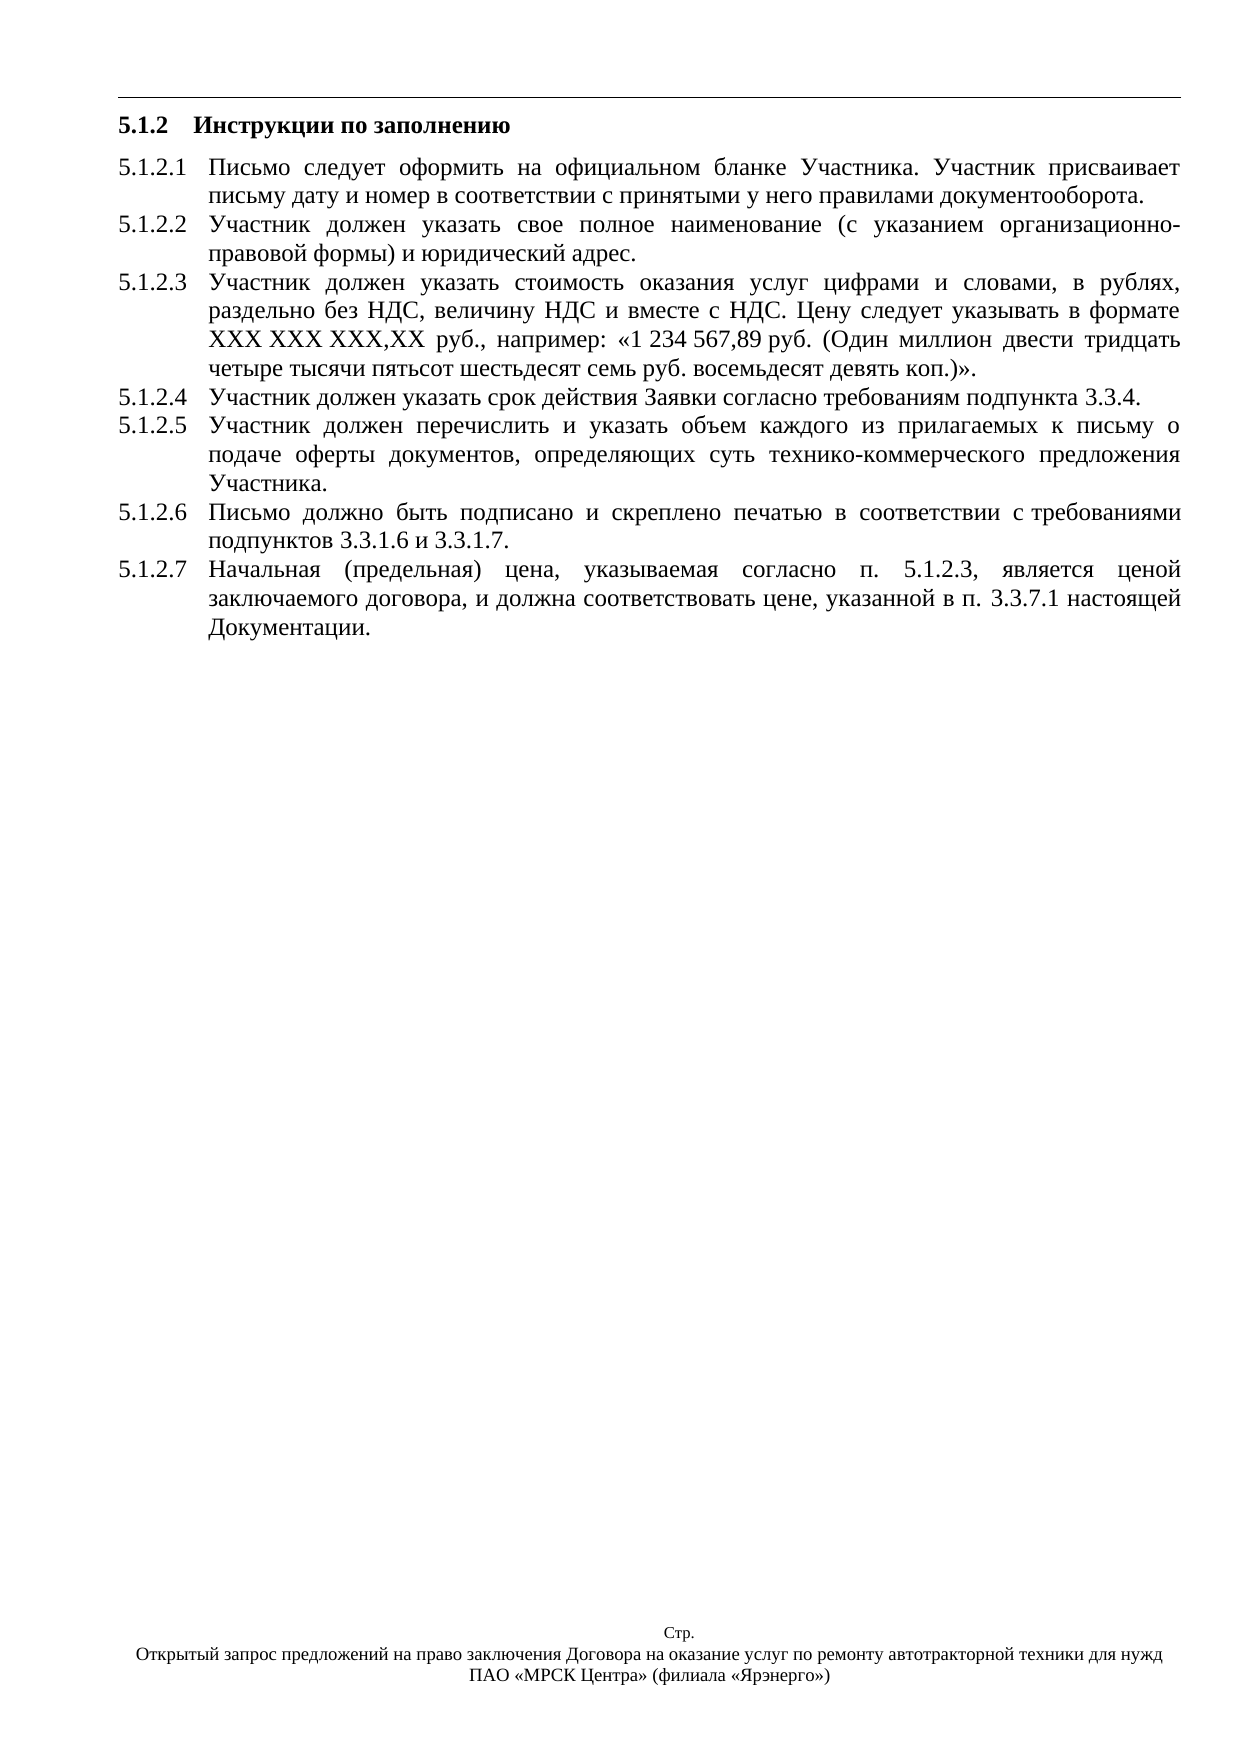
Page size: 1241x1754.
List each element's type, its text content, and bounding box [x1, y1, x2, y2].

list Участник должен перечислить и указать объем каждого из прилагаемых к письму о подаче оферты документов, определяющих суть технико-коммерческого предложения Участника. [118, 411, 1181, 497]
list Участник должен указать свое полное наименование (с указанием организационно-правовой формы) и юридический адрес. [118, 209, 1181, 267]
subtitle Инструкции по заполнению [118, 111, 1181, 139]
list Участник должен указать срок действия Заявки согласно требованиям подпункта 3.3.4. [118, 382, 1181, 411]
list Начальная (предельная) цена, указываемая согласно п. 5.1.2.3, является ценой заключаемого договора, и должна соответствовать цене, указанной в п. 3.3.7.1 настоящей Документации. [118, 554, 1181, 641]
list Письмо должно быть подписано и скреплено печатью в соответствии с требованиями подпунктов 3.3.1.6 и 3.3.1.7. [118, 497, 1181, 554]
list Участник должен указать стоимость оказания услуг цифрами и словами, в рублях, раздельно без НДС, величину НДС и вместе с НДС. Цену следует указывать в формате ХХХ ХХХ ХХХ,ХХ руб., например: «1 234 567,89 руб. (Один миллион двести тридцать четыре тысячи пятьсот шестьдесят семь руб. восемьдесят девять коп.)». [118, 267, 1181, 382]
list Письмо следует оформить на официальном бланке Участника. Участник присваивает письму дату и номер в соответствии с принятыми у него правилами документооборота. [118, 152, 1181, 209]
